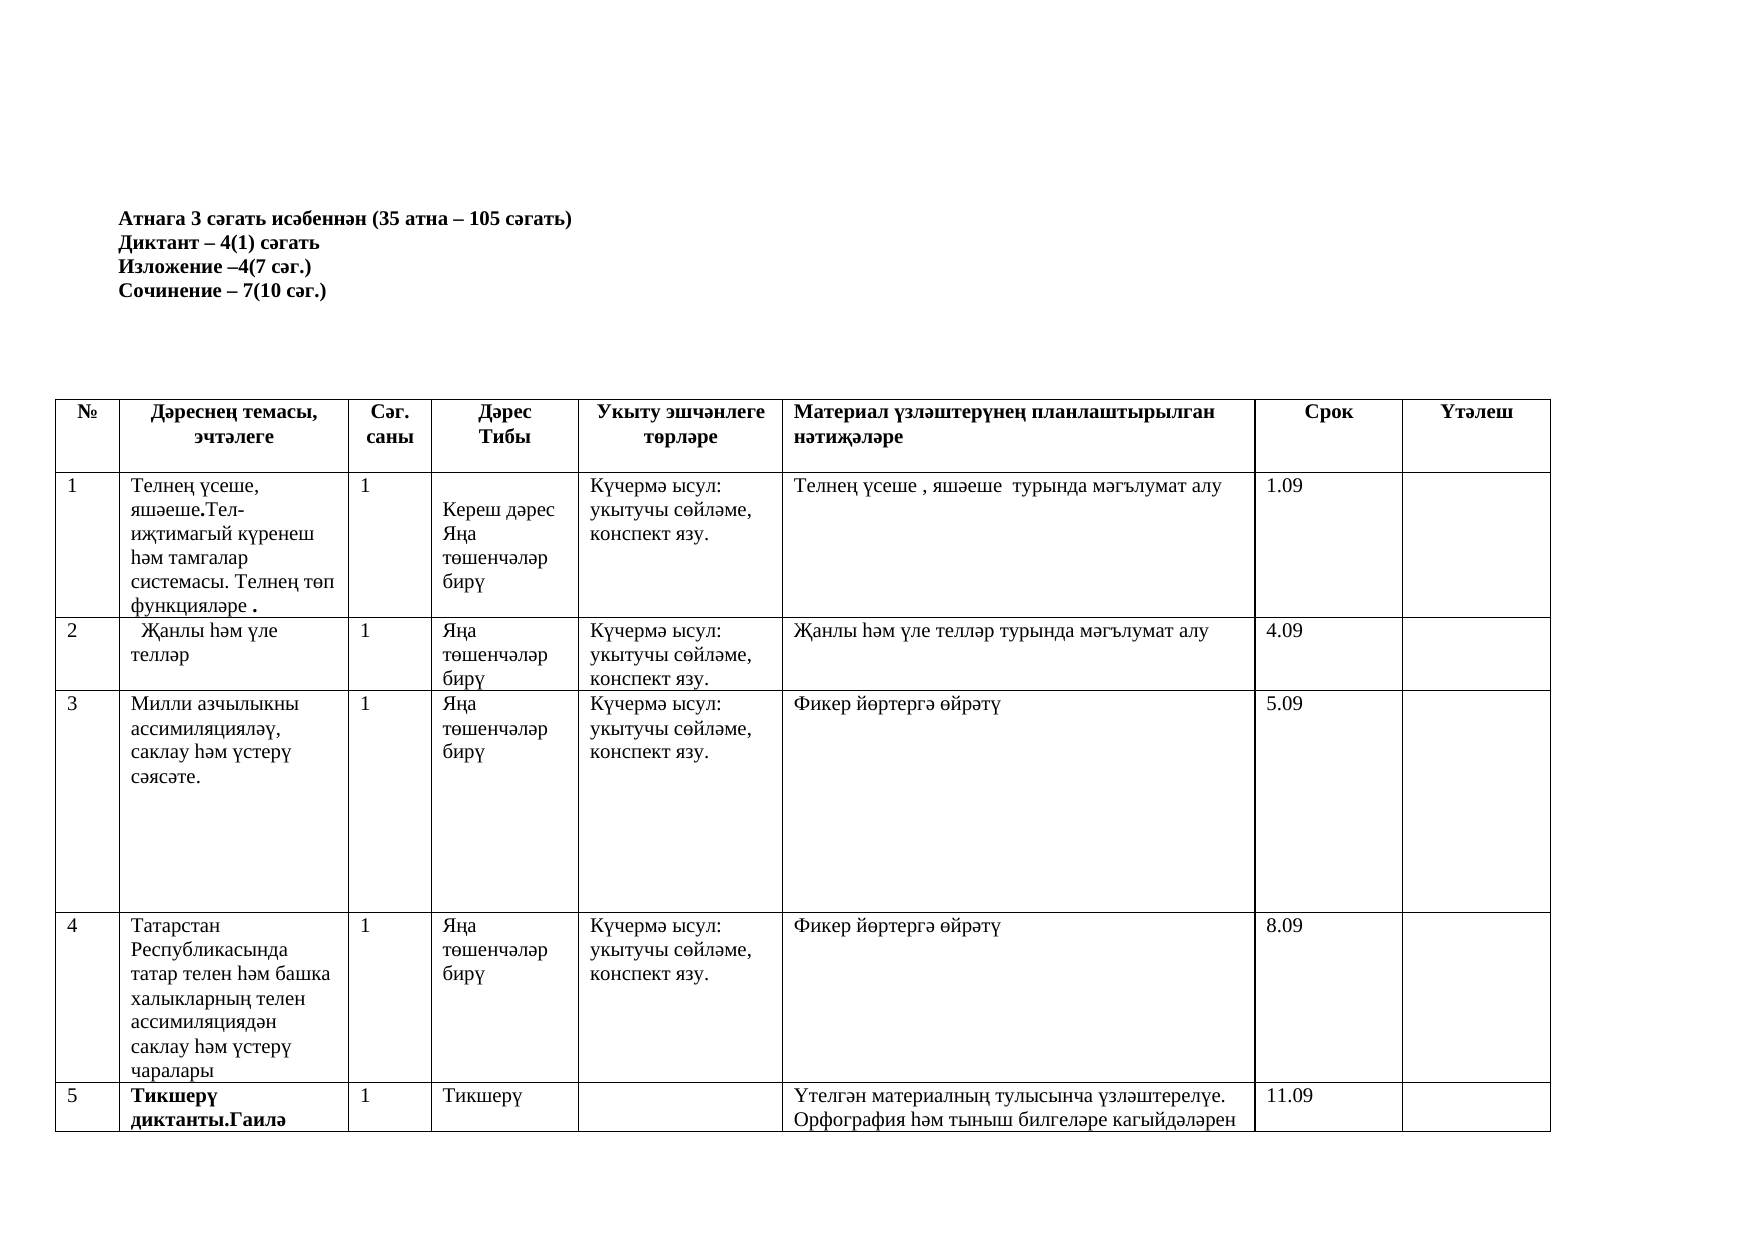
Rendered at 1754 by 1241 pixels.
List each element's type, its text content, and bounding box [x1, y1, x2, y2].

table_cell Тикшерү [432, 1083, 578, 1131]
table_header Срок [1256, 400, 1402, 472]
table_cell Күчермә ысул: укытучы сөйләме, конспект язу. [579, 691, 782, 912]
table_cell 1 [56, 473, 119, 617]
table_cell Яңа төшенчәләр бирү [432, 691, 578, 912]
table_cell 1 [349, 1083, 431, 1131]
table_cell 3 [56, 691, 119, 912]
table_cell Яңа төшенчәләр бирү [432, 618, 578, 690]
table_cell [1403, 473, 1550, 617]
table_cell [579, 1083, 782, 1131]
table_cell Күчермә ысул: укытучы сөйләме, конспект язу. [579, 473, 782, 617]
table_cell Фикер йөртергә өйрәтү [783, 913, 1254, 1082]
table_cell 4 [56, 913, 119, 1082]
table_cell 2 [56, 618, 119, 690]
table_cell Җанлы һәм үле телләр турында мәгълумат алу [783, 618, 1254, 690]
table_cell 1 [349, 913, 431, 1082]
table_cell 1.09 [1256, 473, 1402, 617]
table_cell [1403, 1083, 1550, 1131]
table_cell [1403, 913, 1550, 1082]
table_cell 5 [56, 1083, 119, 1131]
table_cell 1 [349, 618, 431, 690]
text Диктант – 4(1) сәгать [118, 230, 1636, 254]
table_cell Татарстан Республикасында татар телен һәм башка халыкларның телен ассимиляциядән саклау һәм үстерү чаралары [120, 913, 348, 1082]
table_header Укыту эшчәнлеге төрләре [579, 400, 782, 472]
table_cell 5.09 [1256, 691, 1402, 912]
text Атнага 3 сәгать исәбеннән (35 атна – 105 сәгать) [118, 206, 1636, 230]
table_cell [1403, 618, 1550, 690]
table_cell Милли азчылыкны ассимиляцияләү, саклау һәм үстерү сәясәте. [120, 691, 348, 912]
table_cell Кереш дәрес Яңа төшенчәләр бирү [432, 473, 578, 617]
text Сочинение – 7(10 сәг.) [118, 278, 1636, 302]
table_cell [120, 1083, 348, 1131]
table_header Дәреснең темасы, эчтәлеге [120, 400, 348, 472]
table_cell 8.09 [1256, 913, 1402, 1082]
text Изложение –4(7 сәг.) [118, 254, 1636, 278]
table_cell Күчермә ысул: укытучы сөйләме, конспект язу. [579, 618, 782, 690]
table_header Сәг. саны [349, 400, 431, 472]
table_cell 11.09 [1256, 1083, 1402, 1131]
table_cell 4.09 [1256, 618, 1402, 690]
table_cell Күчермә ысул: укытучы сөйләме, конспект язу. [579, 913, 782, 1082]
table_cell [1403, 691, 1550, 912]
table_cell Телнең үсеше , яшәеше турында мәгълумат алу [783, 473, 1254, 617]
table_header Материал үзләштерүнең планлаштырылган нәтиҗәләре [783, 400, 1254, 472]
table_cell Фикер йөртергә өйрәтү [783, 691, 1254, 912]
table_cell Телнең үсеше, яшәеше.Тел- иҗтимагый күренеш һәм тамгалар системасы. Телнең төп функцияләре . [120, 473, 348, 617]
table_cell 1 [349, 691, 431, 912]
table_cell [783, 1083, 1254, 1131]
table_cell 1 [349, 473, 431, 617]
table_header Үтәлеш [1403, 400, 1550, 472]
table_header № [56, 400, 119, 472]
table_header Дәрес Тибы [432, 400, 578, 472]
table_cell Җанлы һәм үле телләр [120, 618, 348, 690]
table_cell Яңа төшенчәләр бирү [432, 913, 578, 1082]
